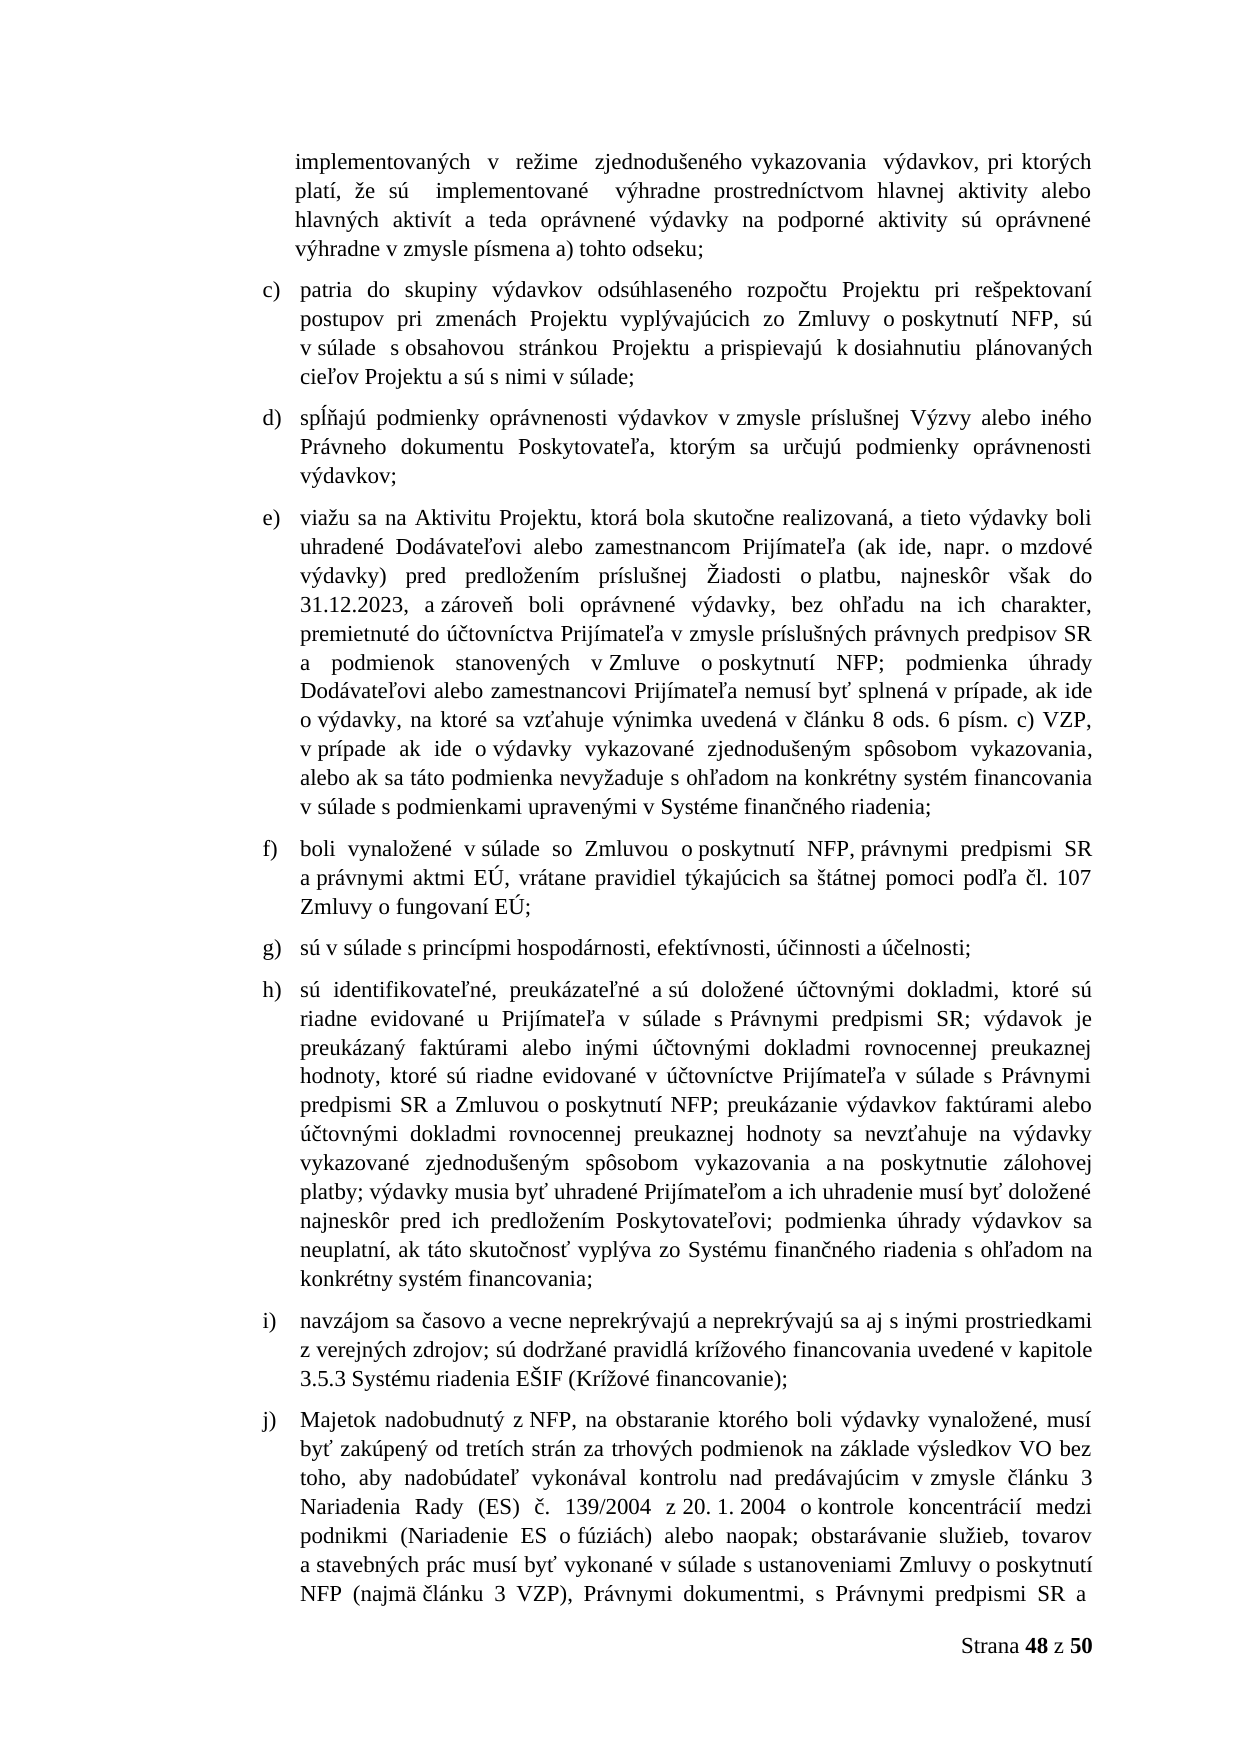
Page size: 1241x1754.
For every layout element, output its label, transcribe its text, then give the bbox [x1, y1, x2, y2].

list navzájom sa časovo a vecne neprekrývajú a neprekrývajú sa aj s inými prostriedkami z verejných zdrojov; sú dodržané pravidlá krížového financovania uvedené v kapitole 3.5.3 Systému riadenia EŠIF (Krížové financovanie); [262, 1307, 1092, 1391]
list spĺňajú podmienky oprávnenosti výdavkov v zmysle príslušnej Výzvy alebo iného Právneho dokumentu Poskytovateľa, ktorým sa určujú podmienky oprávnenosti výdavkov; [262, 404, 1092, 489]
list boli vynaložené v súlade so Zmluvou o poskytnutí NFP, právnymi predpismi SR a právnymi aktmi EÚ, vrátane pravidiel týkajúcich sa štátnej pomoci podľa čl. 107 Zmluvy o fungovaní EÚ; [262, 835, 1092, 919]
list sú v súlade s princípmi hospodárnosti, efektívnosti, účinnosti a účelnosti; [262, 934, 1092, 961]
list sú identifikovateľné, preukázateľné a sú doložené účtovnými dokladmi, ktoré sú riadne evidované u Prijímateľa v súlade s Právnymi predpismi SR; výdavok je preukázaný faktúrami alebo inými účtovnými dokladmi rovnocennej preukaznej hodnoty, ktoré sú riadne evidované v účtovníctve Prijímateľa v súlade s Právnymi predpismi SR a Zmluvou o poskytnutí NFP; preukázanie výdavkov faktúrami alebo účtovnými dokladmi rovnocennej preukaznej hodnoty sa nevzťahuje na výdavky vykazované zjednodušeným spôsobom vykazovania a na poskytnutie zálohovej platby; výdavky musia byť uhradené Prijímateľom a ich uhradenie musí byť doložené najneskôr pred ich predložením Poskytovateľovi; podmienka úhrady výdavkov sa neuplatní, ak táto skutočnosť vyplýva zo Systému finančného riadenia s ohľadom na konkrétny systém financovania; [262, 976, 1092, 1292]
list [262, 1406, 1092, 1606]
list viažu sa na Aktivitu Projektu, ktorá bola skutočne realizovaná, a tieto výdavky boli uhradené Dodávateľovi alebo zamestnancom Prijímateľa (ak ide, napr. o mzdové výdavky) pred predložením príslušnej Žiadosti o platbu, najneskôr však do 31.12.2023, a zároveň boli oprávnené výdavky, bez ohľadu na ich charakter, premietnuté do účtovníctva Prijímateľa v zmysle príslušných právnych predpisov SR a podmienok stanovených v Zmluve o poskytnutí NFP; podmienka úhrady Dodávateľovi alebo zamestnancovi Prijímateľa nemusí byť splnená v prípade, ak ide o výdavky, na ktoré sa vzťahuje výnimka uvedená v článku 8 ods. 6 písm. c) VZP, v prípade ak ide o výdavky vykazované zjednodušeným spôsobom vykazovania, alebo ak sa táto podmienka nevyžaduje s ohľadom na konkrétny systém financovania v súlade s podmienkami upravenými v Systéme finančného riadenia; [262, 504, 1092, 820]
list patria do skupiny výdavkov odsúhlaseného rozpočtu Projektu pri rešpektovaní postupov pri zmenách Projektu vyplývajúcich zo Zmluvy o poskytnutí NFP, sú v súlade s obsahovou stránkou Projektu a prispievajú k dosiahnutiu plánovaných cieľov Projektu a sú s nimi v súlade; [262, 276, 1092, 389]
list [265, 148, 1092, 261]
